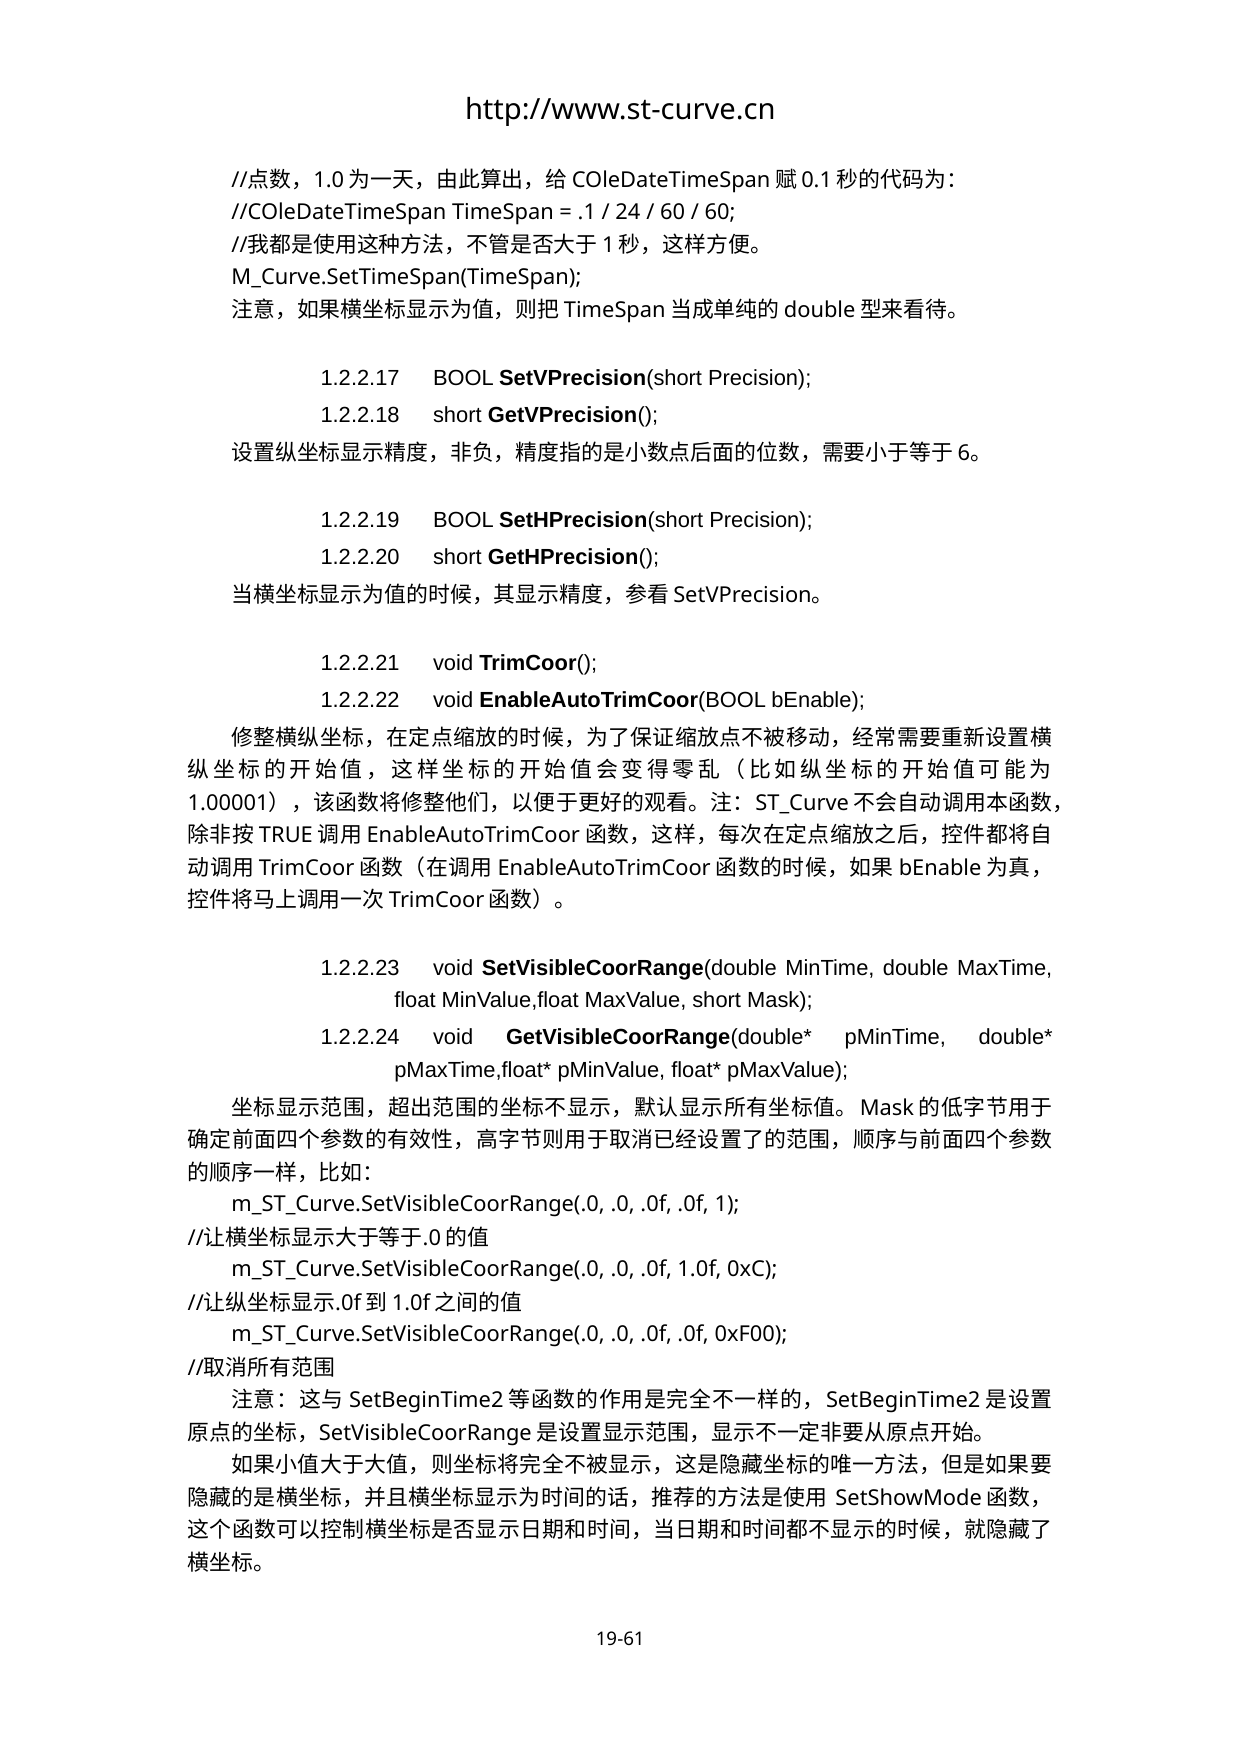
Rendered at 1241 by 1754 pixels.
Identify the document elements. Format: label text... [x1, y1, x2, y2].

text m_ST_Curve.SetVisibleCoorRange(.0, .0, .0f, .0f, 0xF00); [187, 1317, 1053, 1349]
subtitle BOOL SetVPrecision(short Precision); [320, 361, 1053, 394]
subtitle short GetVPrecision(); [320, 398, 1053, 430]
subtitle short GetHPrecision(); [320, 540, 1053, 573]
text 注意：这与SetBeginTime2等函数的作用是完全不一样的，SetBeginTime2是设置原点的坐标，SetVisibleCoorRange是设置显示范围，显示不一定非要从原点开始。 [187, 1382, 1053, 1447]
text //取消所有范围 [187, 1349, 1053, 1382]
text //我都是使用这种方法，不管是否大于1秒，这样方便。 [187, 227, 1053, 259]
text 坐标显示范围，超出范围的坐标不显示，默认显示所有坐标值。Mask的低字节用于确定前面四个参数的有效性，高字节则用于取消已经设置了的范围，顺序与前面四个参数的顺序一样，比如： [187, 1089, 1053, 1187]
subtitle void GetVisibleCoorRange(double* pMinTime, double* pMaxTime,float* pMinValue, float* pMaxValue); [320, 1020, 1053, 1085]
text //让纵坐标显示.0f到1.0f之间的值 [187, 1284, 1053, 1317]
subtitle BOOL SetHPrecision(short Precision); [320, 504, 1053, 536]
text M_Curve.SetTimeSpan(TimeSpan); [187, 259, 1053, 292]
text m_ST_Curve.SetVisibleCoorRange(.0, .0, .0f, .0f, 1); [187, 1187, 1053, 1219]
text m_ST_Curve.SetVisibleCoorRange(.0, .0, .0f, 1.0f, 0xC); [187, 1252, 1053, 1284]
text 如果小值大于大值，则坐标将完全不被显示，这是隐藏坐标的唯一方法，但是如果要隐藏的是横坐标，并且横坐标显示为时间的话，推荐的方法是使用SetShowMode函数，这个函数可以控制横坐标是否显示日期和时间，当日期和时间都不显示的时候，就隐藏了横坐标。 [187, 1447, 1053, 1577]
subtitle void EnableAutoTrimCoor(BOOL bEnable); [320, 683, 1053, 715]
text 修整横纵坐标，在定点缩放的时候，为了保证缩放点不被移动，经常需要重新设置横纵坐标的开始值，这样坐标的开始值会变得零乱（比如纵坐标的开始值可能为1.00001），该函数将修整他们，以便于更好的观看。注：ST_Curve不会自动调用本函数，除非按TRUE调用EnableAutoTrimCoor函数，这样，每次在定点缩放之后，控件都将自动调用TrimCoor函数（在调用EnableAutoTrimCoor函数的时候，如果bEnable为真，控件将马上调用一次TrimCoor函数）。 [187, 719, 1053, 914]
subtitle void SetVisibleCoorRange(double MinTime, double MaxTime, float MinValue,float MaxValue, short Mask); [320, 951, 1053, 1016]
text 注意，如果横坐标显示为值，则把TimeSpan当成单纯的double型来看待。 [187, 292, 1053, 324]
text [187, 162, 1053, 194]
text 设置纵坐标显示精度，非负，精度指的是小数点后面的位数，需要小于等于6。 [187, 434, 1053, 467]
subtitle void TrimCoor(); [320, 646, 1053, 679]
text 当横坐标显示为值的时候，其显示精度，参看SetVPrecision。 [187, 577, 1053, 609]
text //COleDateTimeSpan TimeSpan = .1 / 24 / 60 / 60; [187, 194, 1053, 227]
text //让横坐标显示大于等于.0的值 [187, 1219, 1053, 1252]
